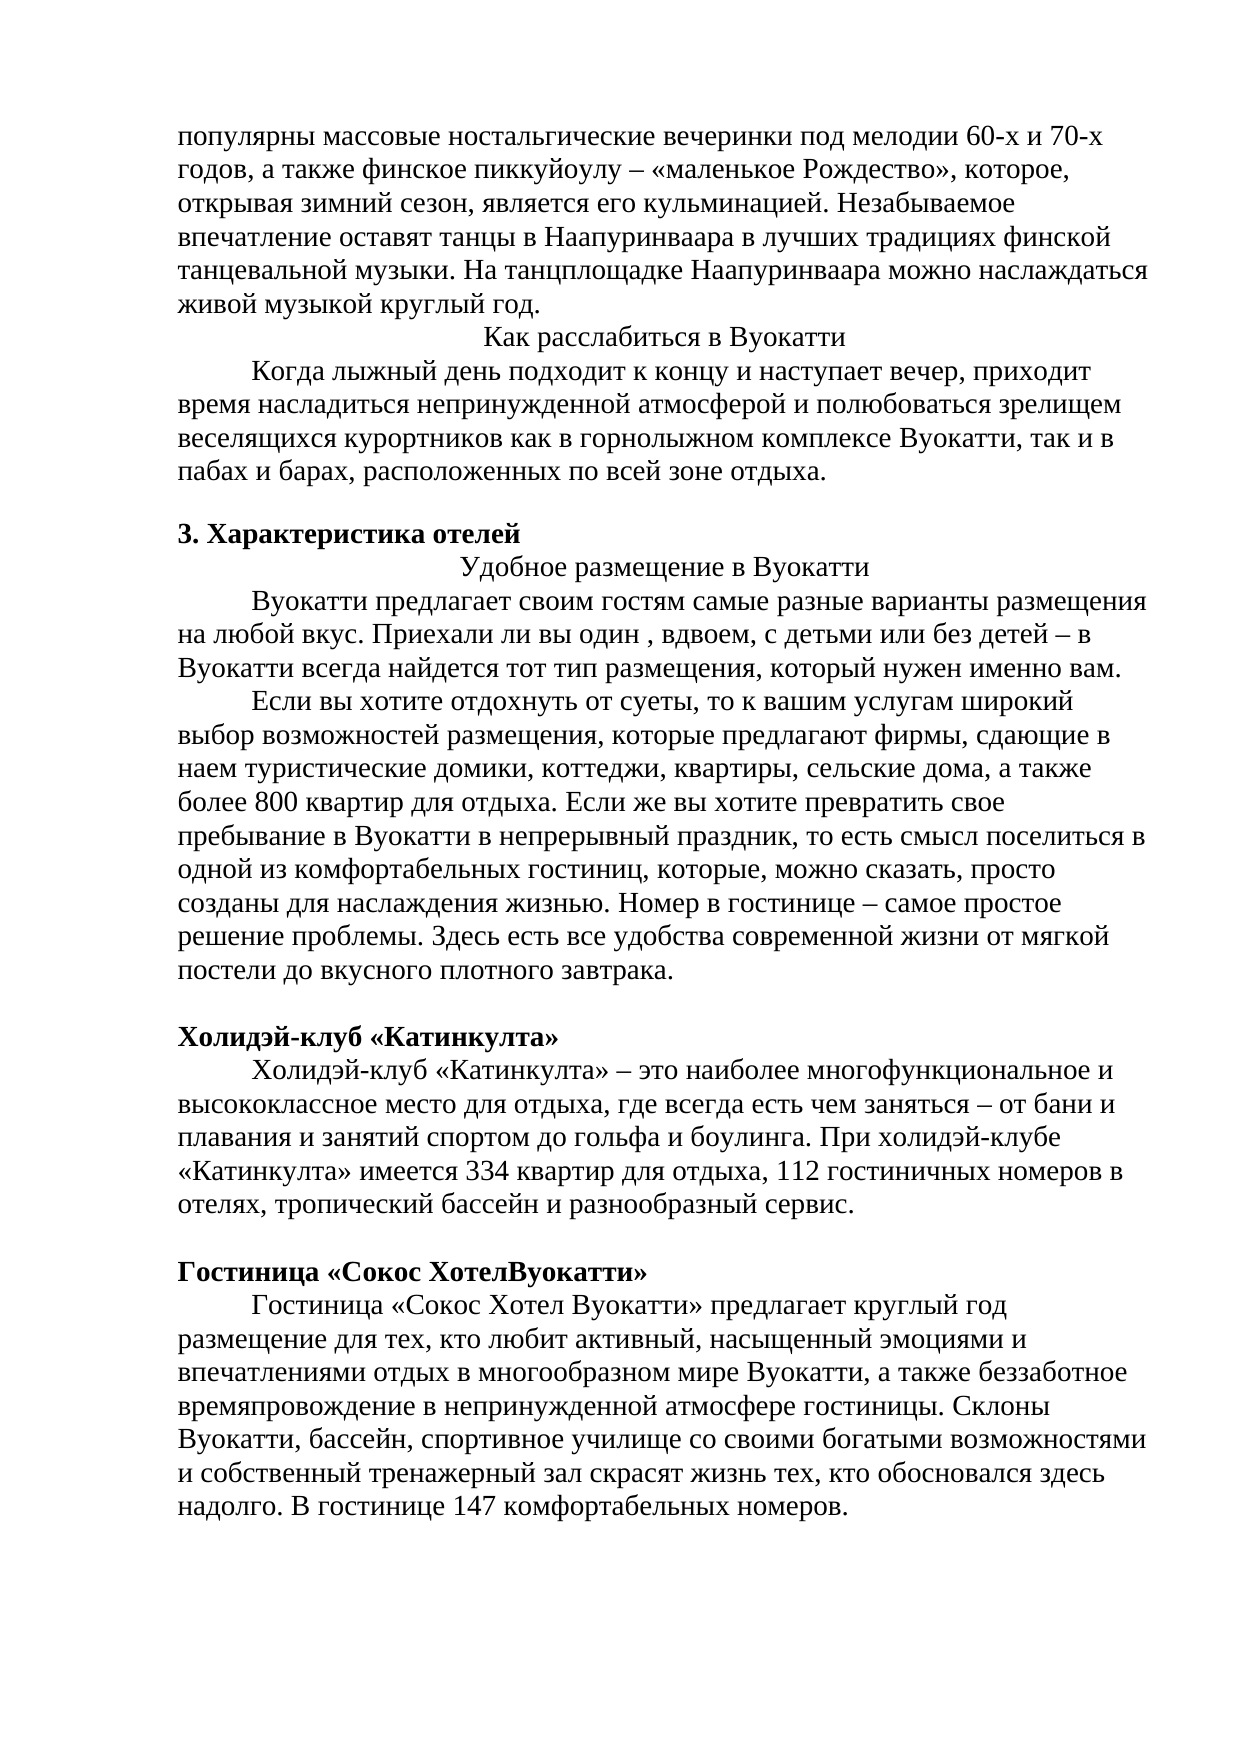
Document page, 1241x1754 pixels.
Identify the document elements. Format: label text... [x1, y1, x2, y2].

text 3. Характеристика отелей [177, 516, 1152, 549]
text Гостиница «Сокос ХотелВуокатти» [177, 1254, 1152, 1287]
text постели до вкусного плотного завтрака. [177, 952, 1152, 985]
text Гостиница «Сокос Хотел Вуокатти» предлагает круглый год размещение для тех, кто любит активный, насыщенный эмоциями и впечатлениями отдых в многообразном мире Вуокатти, а также беззаботное [177, 1287, 1152, 1388]
text Как расслабиться в Вуокатти [177, 319, 1152, 353]
text Когда лыжный день подходит к концу и наступает вечер, приходит время насладиться непринужденной атмосферой и полюбоваться зрелищем веселящихся курортников как в горнолыжном комплексе Вуокатти, так и в пабах и барах, расположенных по всей зоне отдыха. [177, 353, 1152, 487]
text Если вы хотите отдохнуть от суеты, то к вашим услугам широкий выбор возможностей размещения, которые предлагают фирмы, сдающие в наем туристические домики, коттеджи, квартиры, сельские дома, а также более 800 квартир для отдыха. Если же вы хотите превратить свое пребывание в Вуокатти в непрерывный праздник, то есть смысл поселиться в одной из комфортабельных гостиниц, которые, можно сказать, просто созданы для наслаждения жизнью. Номер в гостинице – самое простое решение проблемы. Здесь есть все удобства современной жизни от мягкой [177, 683, 1152, 952]
text Удобное размещение в Вуокатти [177, 549, 1152, 583]
text времяпровождение в непринужденной атмосфере гостиницы. Склоны Вуокатти, бассейн, спортивное училище со своими богатыми возможностями и собственный тренажерный зал скрасят жизнь тех, кто обосновался здесь надолго. В гостинице 147 комфортабельных номеров. [177, 1388, 1152, 1522]
text Вуокатти предлагает своим гостям самые разные варианты размещения на любой вкус. Приехали ли вы один , вдвоем, с детьми или без детей – в Вуокатти всегда найдется тот тип размещения, который нужен именно вам. [177, 583, 1152, 683]
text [177, 118, 1152, 319]
text Холидэй-клуб «Катинкулта» – это наиболее многофункциональное и высококлассное место для отдыха, где всегда есть чем заняться – от бани и плавания и занятий спортом до гольфа и боулинга. При холидэй-клубе «Катинкулта» имеется 334 квартир для отдыха, 112 гостиничных номеров в отелях, тропический бассейн и разнообразный сервис. [177, 1052, 1152, 1220]
text Холидэй-клуб «Катинкулта» [177, 1019, 1152, 1052]
